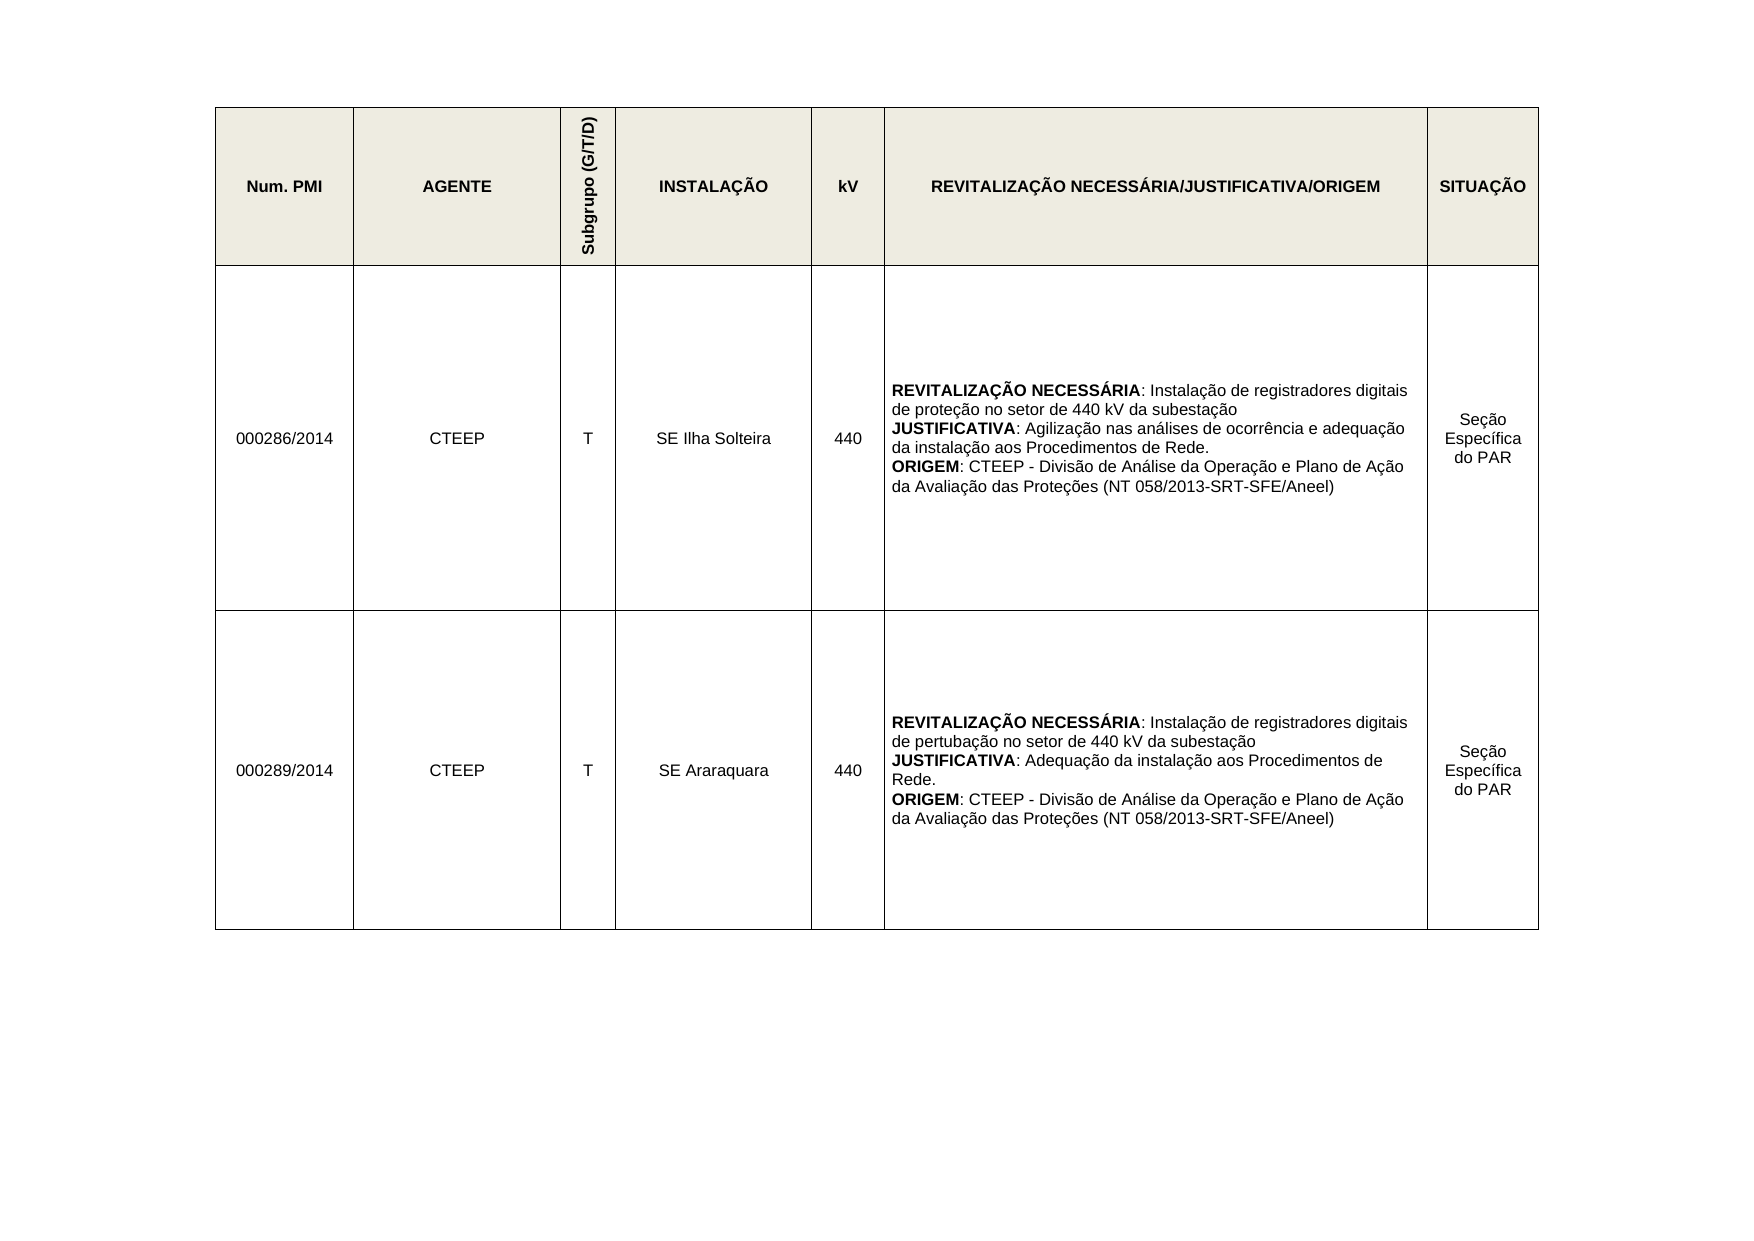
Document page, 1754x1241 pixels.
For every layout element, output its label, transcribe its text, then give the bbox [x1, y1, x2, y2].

table_cell Seção Específica do PAR [1428, 611, 1538, 929]
table_header kV [812, 108, 884, 265]
table_cell SE Araraquara [616, 611, 811, 929]
table_cell SE Ilha Solteira [616, 266, 811, 610]
table_header Num. PMI [216, 108, 353, 265]
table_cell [885, 266, 1427, 610]
table_cell REVITALIZAÇÃO NECESSÁRIA: Instalação de registradores digitais de pertubação no setor de 440 kV da subestação JUSTIFICATIVA: Adequação da instalação aos Procedimentos de Rede. ORIGEM: CTEEP - Divisão de Análise da Operação e Plano de Ação da Avaliação das Proteções (NT 058/2013-SRT-SFE/Aneel) [885, 611, 1427, 929]
table_cell 000289/2014 [216, 611, 353, 929]
table_cell 440 [812, 611, 884, 929]
table_cell 000286/2014 [216, 266, 353, 610]
table_cell T [561, 611, 615, 929]
table_cell CTEEP [354, 611, 560, 929]
table_header REVITALIZAÇÃO NECESSÁRIA/JUSTIFICATIVA/ORIGEM [885, 108, 1427, 265]
table_cell Seção Específica do PAR [1428, 266, 1538, 610]
table_cell 440 [812, 266, 884, 610]
table_cell T [561, 266, 615, 610]
table_header INSTALAÇÃO [616, 108, 811, 265]
table_header Subgrupo (G/T/D) [561, 108, 615, 265]
table_header SITUAÇÃO [1428, 108, 1538, 265]
table_header AGENTE [354, 108, 560, 265]
table_cell CTEEP [354, 266, 560, 610]
